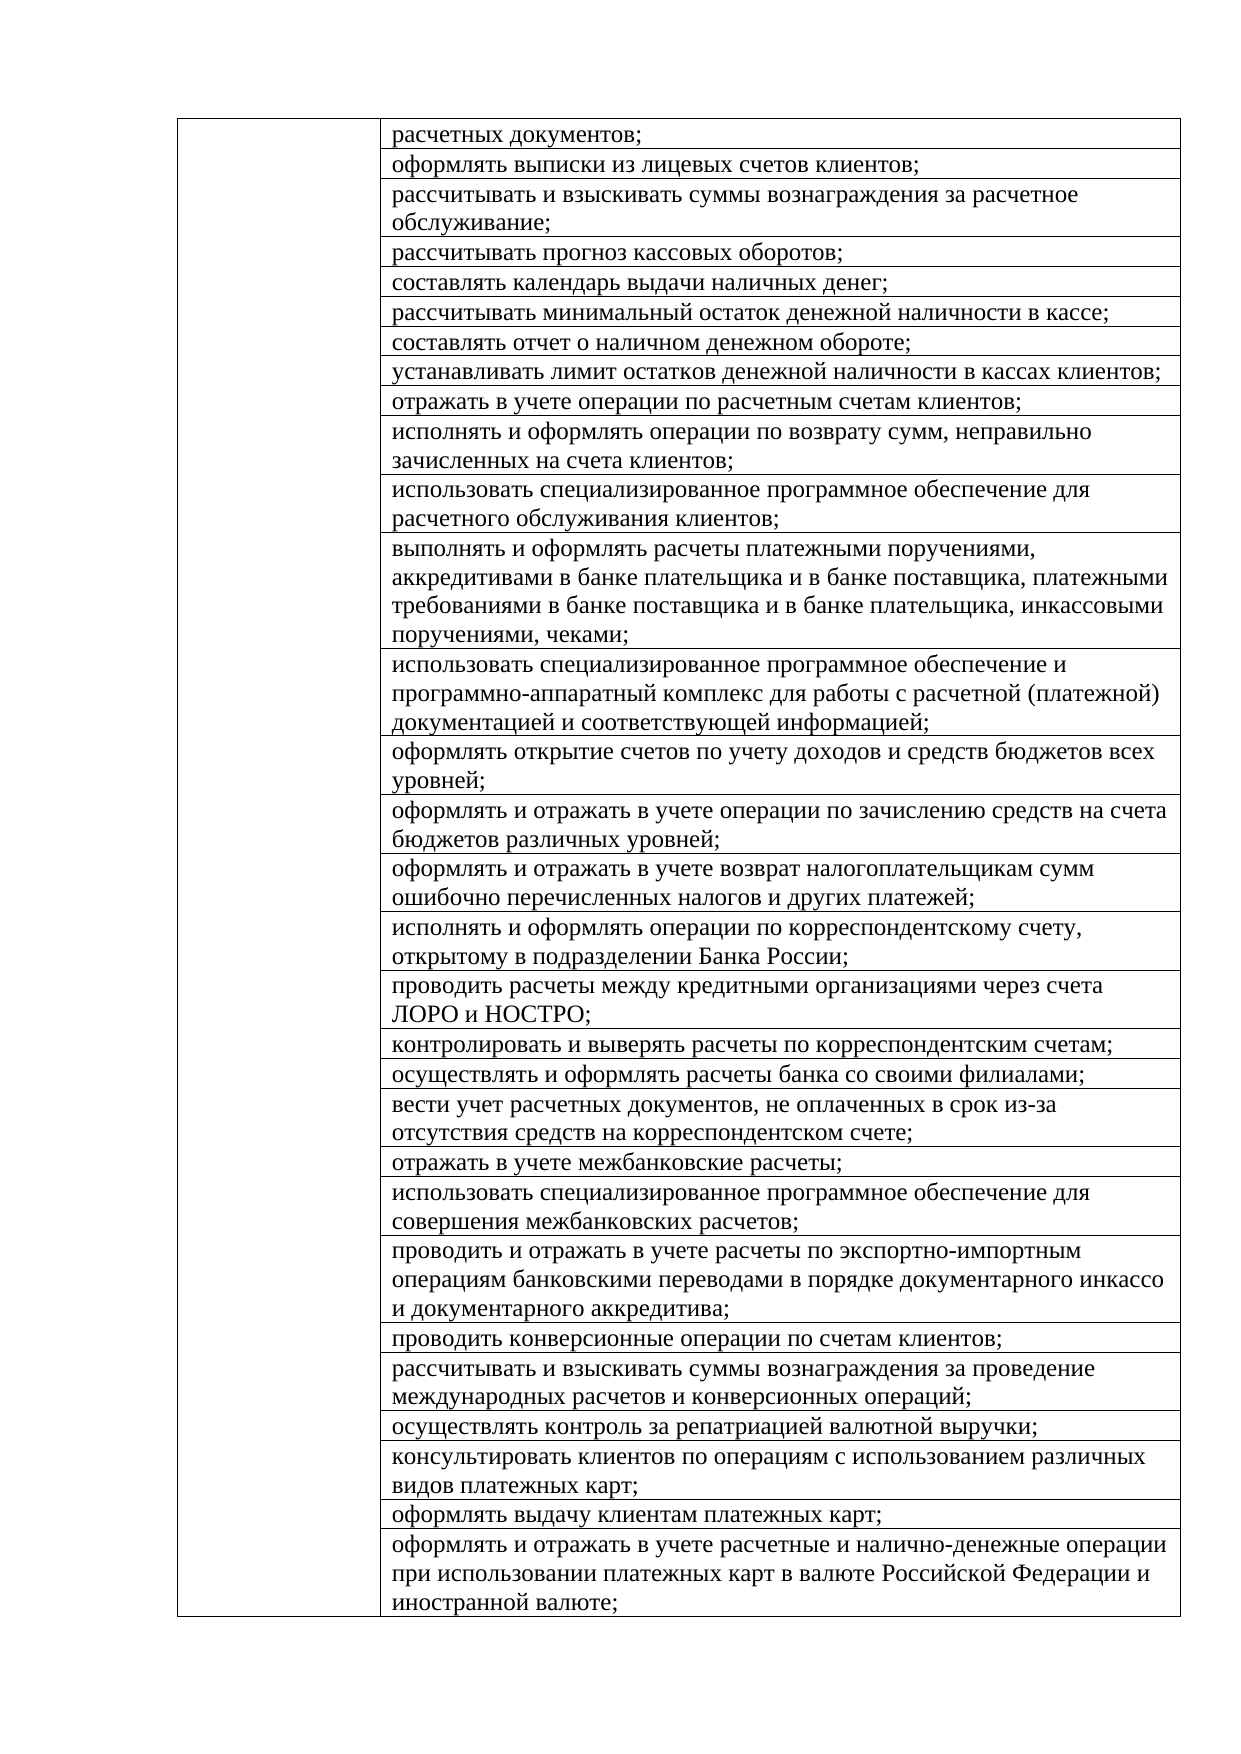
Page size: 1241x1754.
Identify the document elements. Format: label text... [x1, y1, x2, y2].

table_cell использовать специализированное программное обеспечение и программно-аппаратный комплекс для работы с расчетной (платежной) документацией и соответствующей информацией; [381, 649, 1180, 735]
table_cell рассчитывать минимальный остаток денежной наличности в кассе; [381, 297, 1180, 326]
table_cell отражать в учете операции по расчетным счетам клиентов; [381, 386, 1180, 415]
table_cell выполнять и оформлять расчеты платежными поручениями, аккредитивами в банке плательщика и в банке поставщика, платежными требованиями в банке поставщика и в банке плательщика, инкассовыми поручениями, чеками; [381, 533, 1180, 648]
table_cell исполнять и оформлять операции по корреспондентскому счету, открытому в подразделении Банка России; [381, 912, 1180, 969]
table_cell проводить и отражать в учете расчеты по экспортно-импортным операциям банковскими переводами в порядке документарного инкассо и документарного аккредитива; [381, 1236, 1180, 1322]
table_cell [381, 119, 1180, 148]
table_cell консультировать клиентов по операциям с использованием различных видов платежных карт; [381, 1441, 1180, 1498]
table_cell рассчитывать и взыскивать суммы вознаграждения за проведение международных расчетов и конверсионных операций; [381, 1353, 1180, 1410]
table_cell оформлять открытие счетов по учету доходов и средств бюджетов всех уровней; [381, 736, 1180, 794]
table_cell оформлять и отражать в учете расчетные и налично-денежные операции при использовании платежных карт в валюте Российской Федерации и иностранной валюте; [381, 1529, 1180, 1616]
table_cell проводить расчеты между кредитными организациями через счета ЛОРО и НОСТРО; [381, 971, 1180, 1028]
table_cell контролировать и выверять расчеты по корреспондентским счетам; [381, 1029, 1180, 1058]
table_cell устанавливать лимит остатков денежной наличности в кассах клиентов; [381, 356, 1180, 385]
table_cell составлять календарь выдачи наличных денег; [381, 267, 1180, 296]
table_cell проводить конверсионные операции по счетам клиентов; [381, 1323, 1180, 1352]
table_cell использовать специализированное программное обеспечение для совершения межбанковских расчетов; [381, 1177, 1180, 1234]
table_cell рассчитывать и взыскивать суммы вознаграждения за расчетное обслуживание; [381, 179, 1180, 236]
table_cell оформлять и отражать в учете операции по зачислению средств на счета бюджетов различных уровней; [381, 795, 1180, 852]
table_cell оформлять выписки из лицевых счетов клиентов; [381, 149, 1180, 178]
table_cell составлять отчет о наличном денежном обороте; [381, 327, 1180, 355]
table_cell оформлять выдачу клиентам платежных карт; [381, 1500, 1180, 1528]
table_cell рассчитывать прогноз кассовых оборотов; [381, 237, 1180, 266]
table_cell оформлять и отражать в учете возврат налогоплательщикам сумм ошибочно перечисленных налогов и других платежей; [381, 854, 1180, 911]
table_cell использовать специализированное программное обеспечение для расчетного обслуживания клиентов; [381, 475, 1180, 532]
table_cell исполнять и оформлять операции по возврату сумм, неправильно зачисленных на счета клиентов; [381, 416, 1180, 473]
table_cell вести учет расчетных документов, не оплаченных в срок из-за отсутствия средств на корреспондентском счете; [381, 1089, 1180, 1146]
table_cell осуществлять и оформлять расчеты банка со своими филиалами; [381, 1059, 1180, 1088]
table_cell осуществлять контроль за репатриацией валютной выручки; [381, 1411, 1180, 1440]
table_cell отражать в учете межбанковские расчеты; [381, 1147, 1180, 1176]
